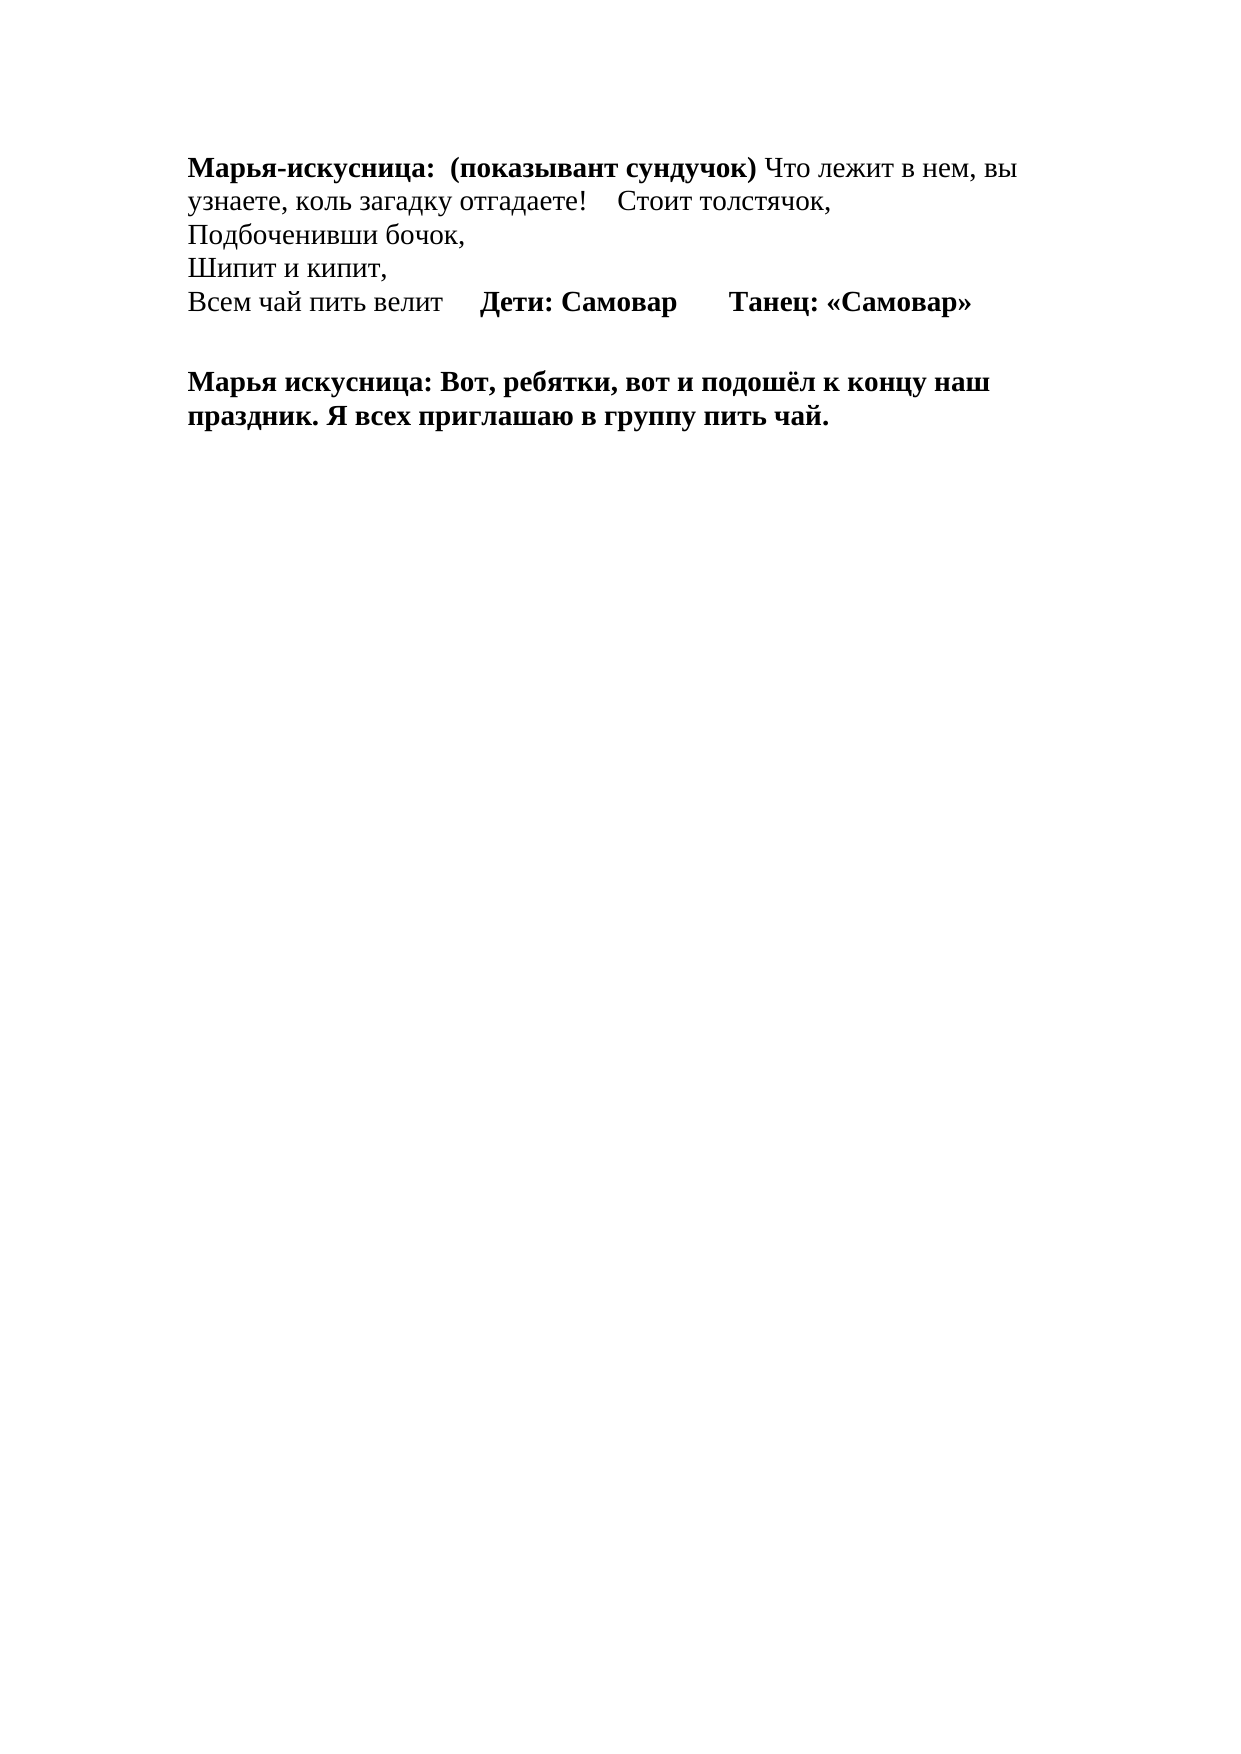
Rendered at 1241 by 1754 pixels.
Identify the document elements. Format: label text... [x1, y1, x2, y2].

text Марья искусница: Вот, ребятки, вот и подошёл к концу наш праздник. Я всех приглашаю в группу пить чай. [187, 364, 1053, 432]
text Марья-искусница: (показывант сундучок) Что лежит в нем, вы узнаете, коль загадку отгадаете! Стоит толстячок, Подбоченивши бочок, Шипит и кипит, Всем чай пить велит Дети: Самовар Танец: «Самовар» [187, 150, 1053, 318]
